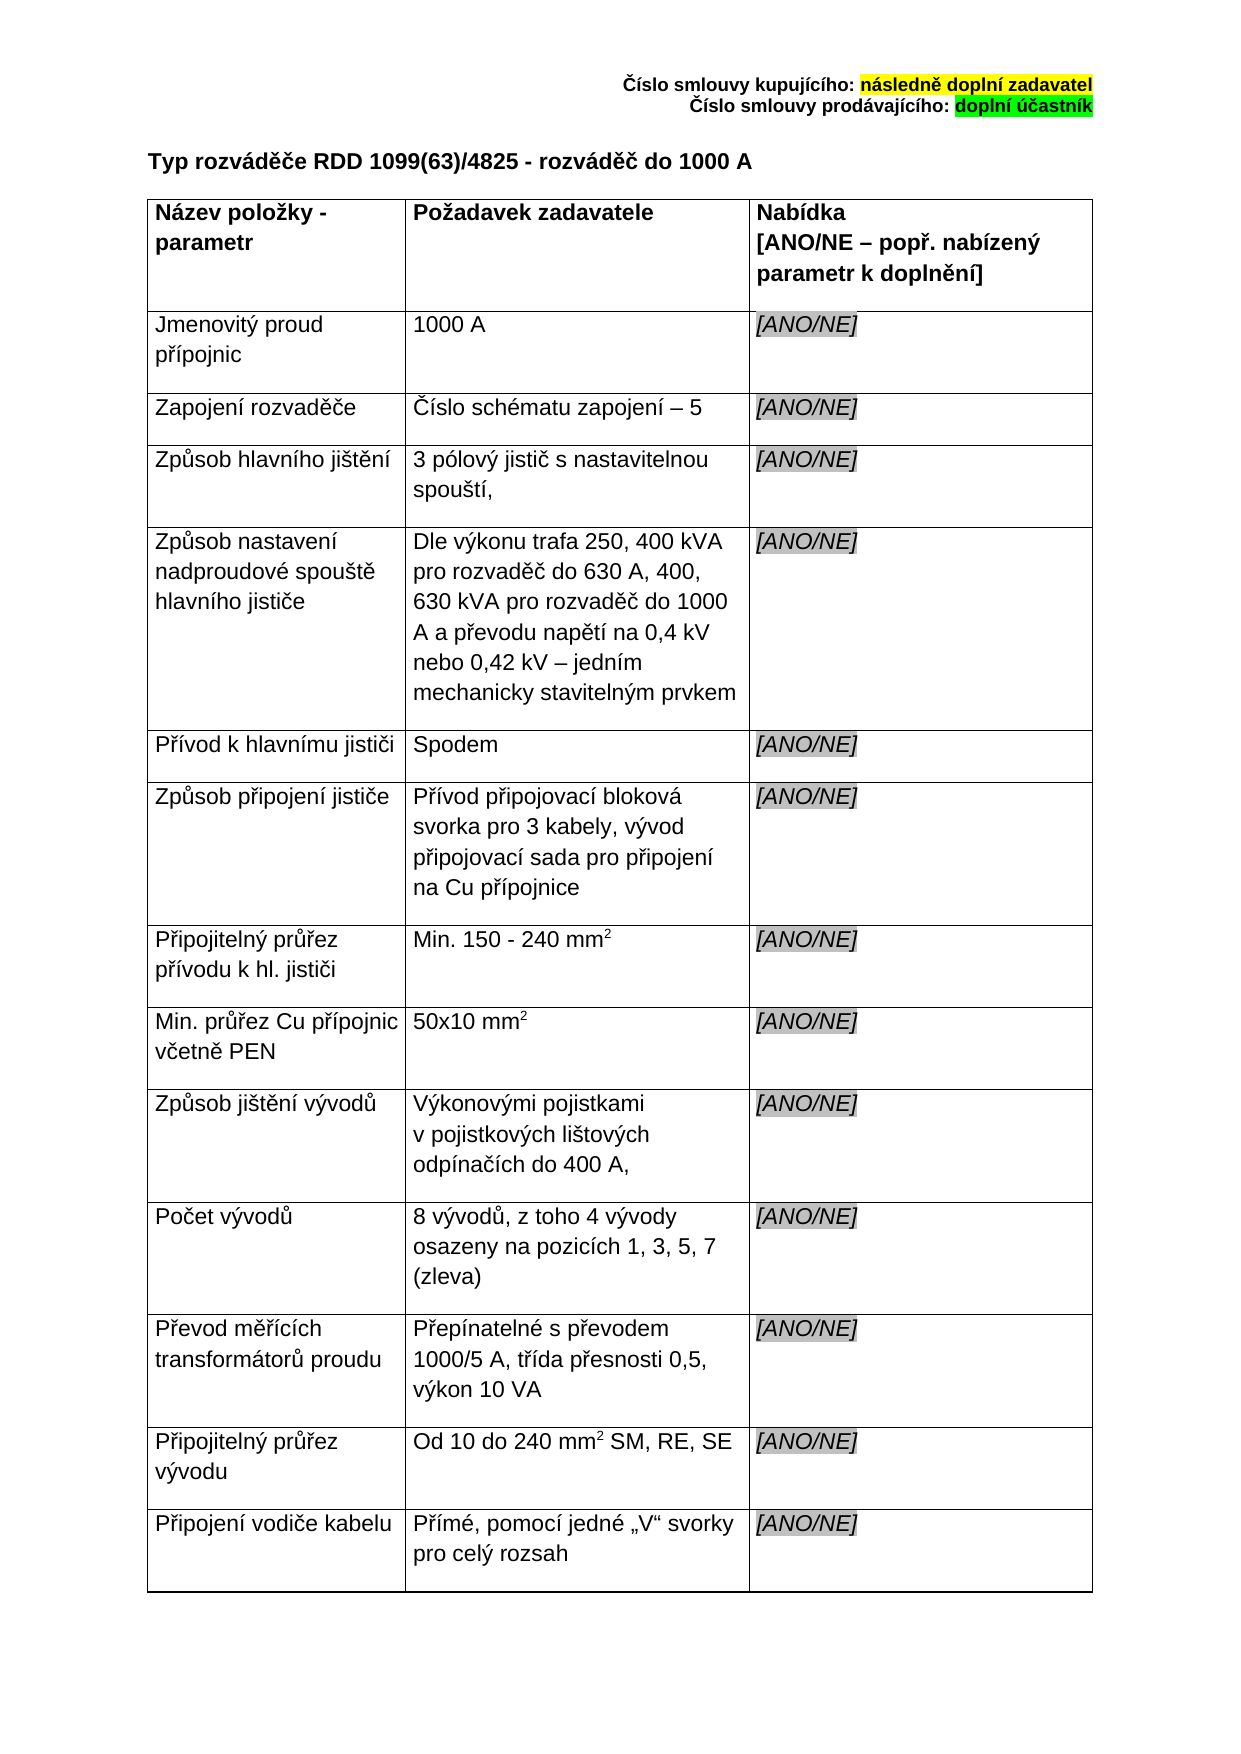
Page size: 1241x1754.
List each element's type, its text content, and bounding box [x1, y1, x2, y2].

table_cell Převod měřících transformátorů proudu [148, 1315, 405, 1427]
text Typ rozváděče RDD 1099(63)/4825 - rozváděč do 1000 A [148, 148, 1093, 174]
table_cell [ANO/NE] [750, 394, 1092, 444]
table_header Název položky - parametr [148, 200, 405, 311]
table_cell 50x10 mm2 [406, 1008, 749, 1089]
table_cell [ANO/NE] [750, 1510, 1092, 1591]
table_cell Číslo schématu zapojení – 5 [406, 394, 749, 444]
table_header Požadavek zadavatele [406, 200, 749, 311]
table_cell Min. 150 - 240 mm2 [406, 926, 749, 1007]
table_cell Způsob připojení jističe [148, 783, 405, 925]
table_cell Způsob hlavního jištění [148, 446, 405, 527]
table_cell Přívod k hlavnímu jističi [148, 731, 405, 782]
table_cell Spodem [406, 731, 749, 782]
table_header Nabídka [ANO/NE – popř. nabízený parametr k doplnění] [750, 200, 1092, 311]
table_cell Zapojení rozvaděče [148, 394, 405, 444]
table_cell 1000 A [406, 312, 749, 392]
table_cell Min. průřez Cu přípojnic včetně PEN [148, 1008, 405, 1089]
table_cell Způsob nastavení nadproudové spouště hlavního jističe [148, 528, 405, 730]
table_cell 8 vývodů, z toho 4 vývody osazeny na pozicích 1, 3, 5, 7 (zleva) [406, 1203, 749, 1314]
table_cell Přímé, pomocí jedné „V“ svorky pro celý rozsah [406, 1510, 749, 1591]
table_cell [ANO/NE] [750, 926, 1092, 1007]
table_cell [ANO/NE] [750, 1428, 1092, 1509]
table_cell [ANO/NE] [750, 783, 1092, 925]
table_cell [ANO/NE] [750, 731, 1092, 782]
table_cell Připojitelný průřez přívodu k hl. jističi [148, 926, 405, 1007]
table_cell [ANO/NE] [750, 528, 1092, 730]
table_cell [ANO/NE] [750, 312, 1092, 392]
table_cell [ANO/NE] [750, 446, 1092, 527]
table_cell Od 10 do 240 mm2 SM, RE, SE [406, 1428, 749, 1509]
table_cell Přepínatelné s převodem 1000/5 A, třída přesnosti 0,5, výkon 10 VA [406, 1315, 749, 1427]
table_cell Připojení vodiče kabelu [148, 1510, 405, 1591]
table_cell Jmenovitý proud přípojnic [148, 312, 405, 392]
table_cell Počet vývodů [148, 1203, 405, 1314]
table_cell [ANO/NE] [750, 1203, 1092, 1314]
table_cell 3 pólový jistič s nastavitelnou spouští, [406, 446, 749, 527]
table_cell Dle výkonu trafa 250, 400 kVA pro rozvaděč do 630 A, 400, 630 kVA pro rozvaděč do 1000 A a převodu napětí na 0,4 kV nebo 0,42 kV – jedním mechanicky stavitelným prvkem [406, 528, 749, 730]
table_cell Způsob jištění vývodů [148, 1090, 405, 1202]
table_cell Připojitelný průřez vývodu [148, 1428, 405, 1509]
table_cell [ANO/NE] [750, 1008, 1092, 1089]
table_cell Přívod připojovací bloková svorka pro 3 kabely, vývod připojovací sada pro připojení na Cu přípojnice [406, 783, 749, 925]
table_cell [ANO/NE] [750, 1090, 1092, 1202]
table_cell [ANO/NE] [750, 1315, 1092, 1427]
table_cell Výkonovými pojistkami v pojistkových lištových odpínačích do 400 A, [406, 1090, 749, 1202]
